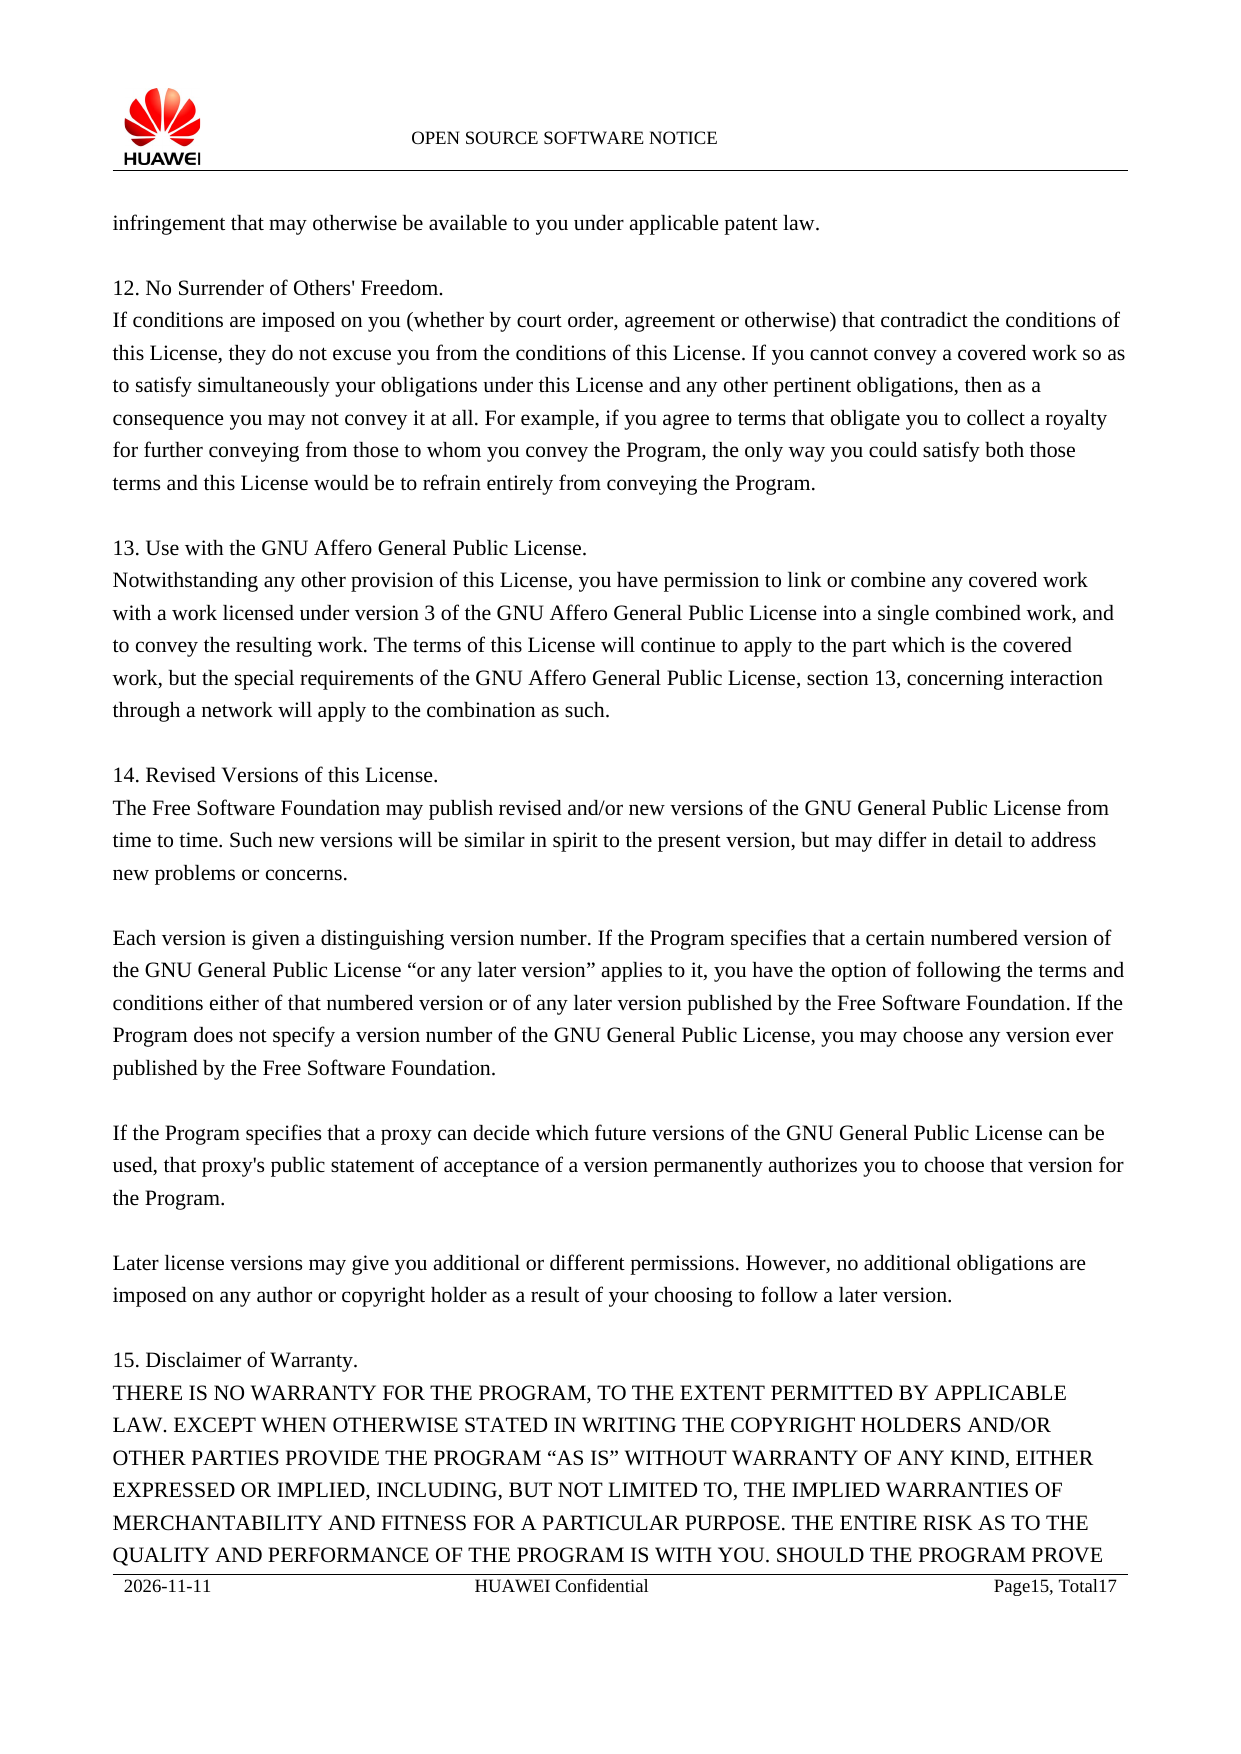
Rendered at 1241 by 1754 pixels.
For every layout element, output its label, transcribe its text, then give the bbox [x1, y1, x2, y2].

picture [124, 88, 201, 165]
